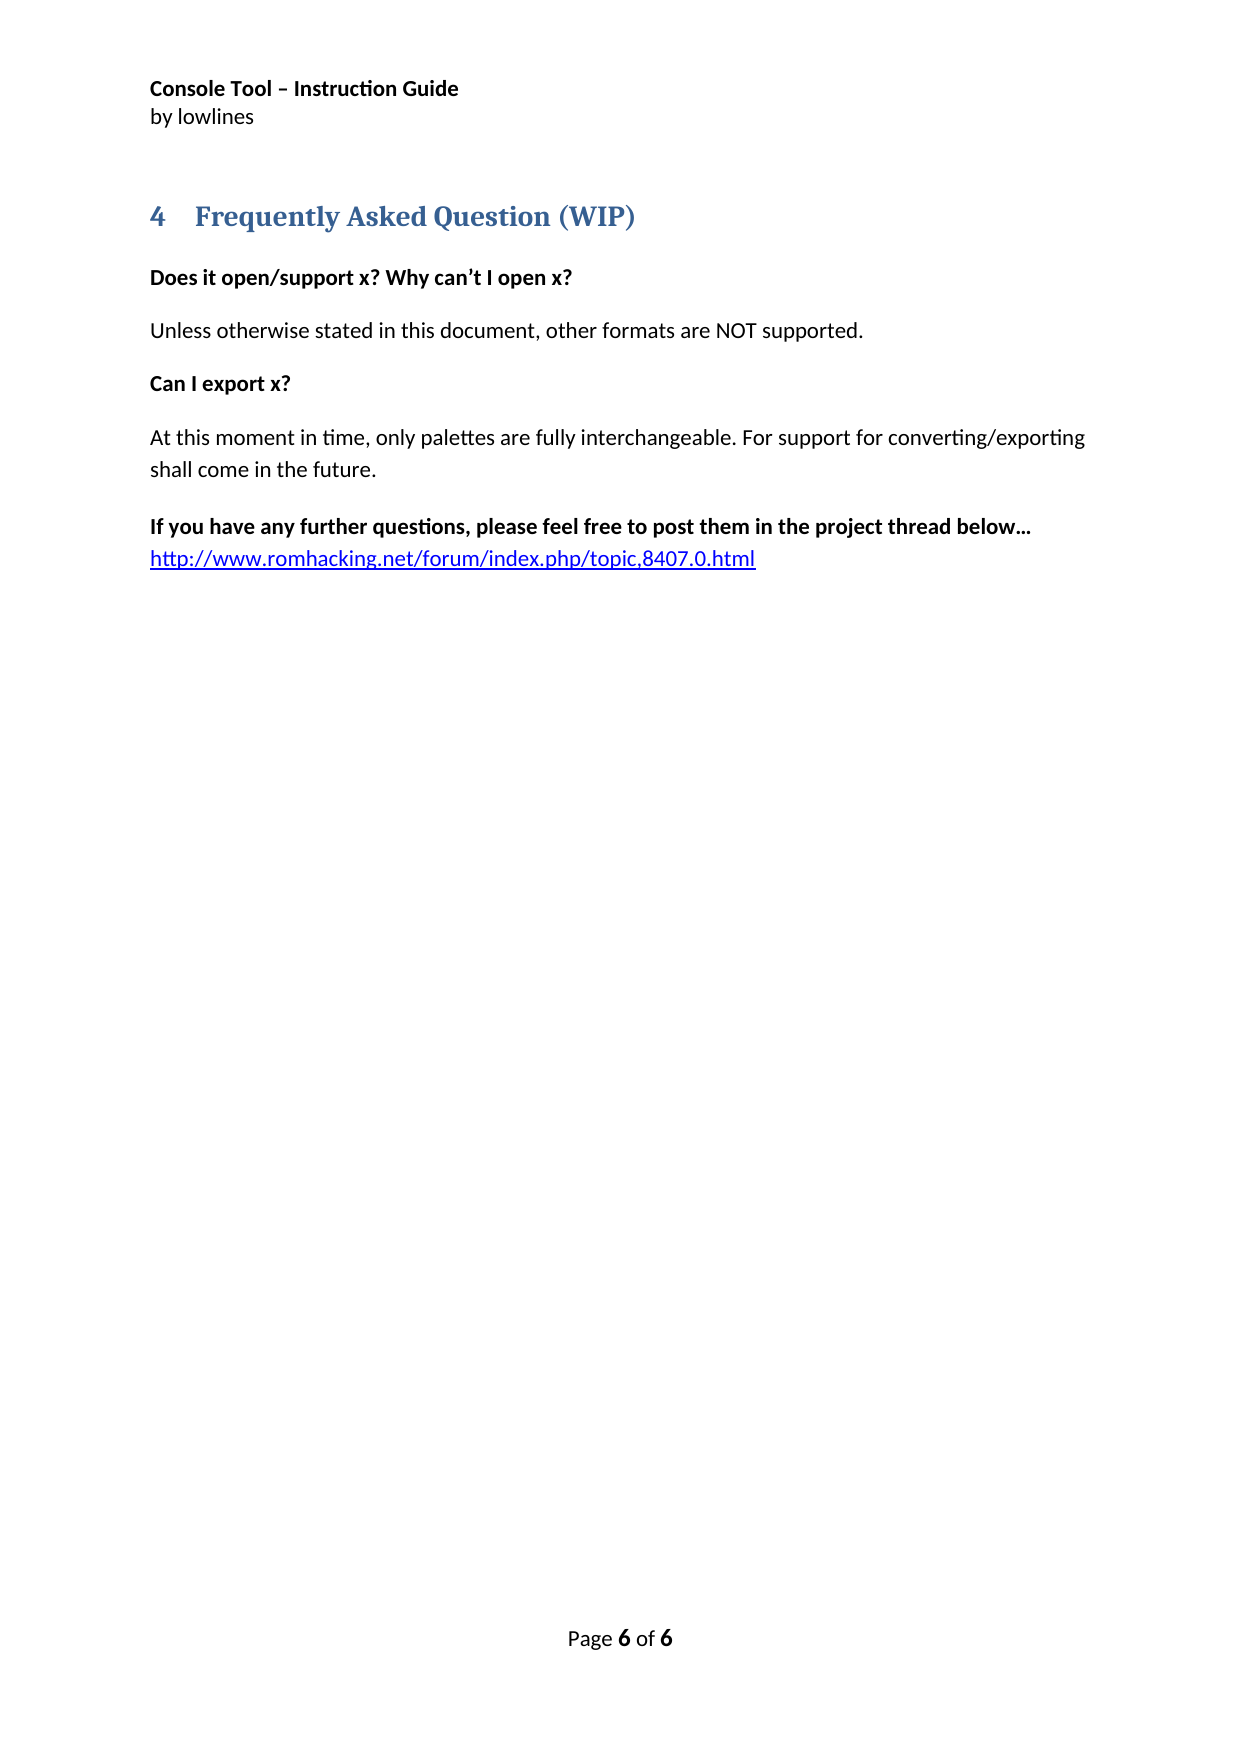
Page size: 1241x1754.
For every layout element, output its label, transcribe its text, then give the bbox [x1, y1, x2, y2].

text Does it open/support x? Why can’t I open x? [150, 263, 1090, 292]
subtitle Frequently Asked Question (WIP) [150, 200, 1090, 233]
text If you have any further questions, please feel free to post them in the project thread below… [150, 512, 1090, 540]
text http://www.romhacking.net/forum/index.php/topic,8407.0.html [150, 544, 1090, 572]
text Unless otherwise stated in this document, other formats are NOT supported. [150, 317, 1090, 344]
text Can I export x? [150, 369, 1090, 398]
text At this moment in time, only palettes are fully interchangeable. For support for converting/exporting shall come in the future. [150, 423, 1090, 483]
